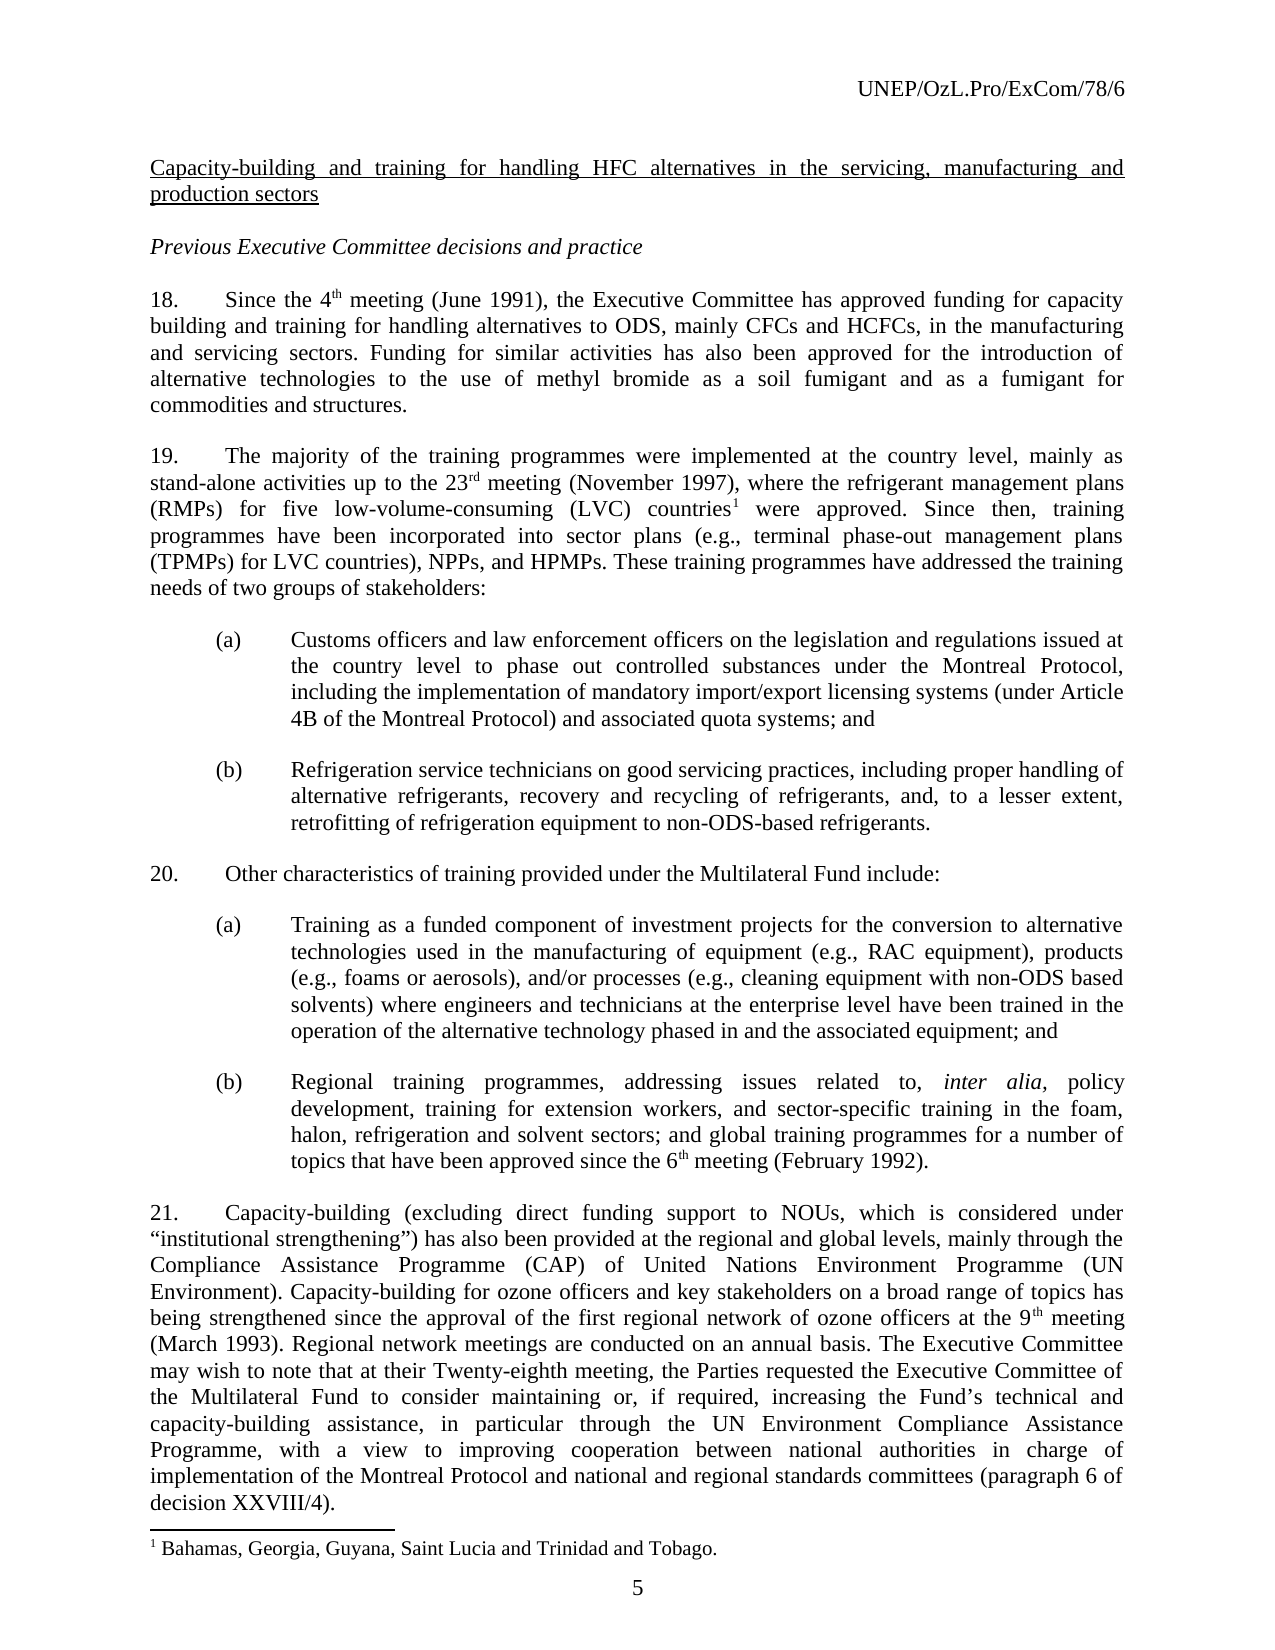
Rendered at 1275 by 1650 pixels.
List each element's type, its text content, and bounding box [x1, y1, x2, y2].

text Previous Executive Committee decisions and practice [150, 233, 1125, 259]
text Capacity-building and training for handling HFC alternatives in the servicing, manufacturing and production sectors [150, 178, 1125, 207]
subtitle The majority of the training programmes were implemented at the country level, mainly as stand-alone activities up to the 23rd meeting (November 1997), where the refrigerant management plans (RMPs) for five low-volume-consuming (LVC) countries were approved. Since then, training programmes have been incorporated into sector plans (e.g., terminal phase-out management plans (TPMPs) for LVC countries), NPPs, and HPMPs. These training programmes have addressed the training needs of two groups of stakeholders: [150, 443, 1125, 601]
subtitle Customs officers and law enforcement officers on the legislation and regulations issued at the country level to phase out controlled substances under the Montreal Protocol, including the implementation of mandatory import/export licensing systems (under Article 4B of the Montreal Protocol) and associated quota systems; and [216, 626, 1125, 731]
subtitle Regional training programmes, addressing issues related to, inter alia, policy development, training for extension workers, and sector-specific training in the foam, halon, refrigeration and solvent sectors; and global training programmes for a number of topics that have been approved since the 6th meeting (February 1992). [216, 1068, 1125, 1174]
subtitle Other characteristics of training provided under the Multilateral Fund include: [150, 860, 1125, 887]
subtitle Capacity-building (excluding direct funding support to NOUs, which is considered under “institutional strengthening”) has also been provided at the regional and global levels, mainly through the Compliance Assistance Programme (CAP) of United Nations Environment Programme (UN Environment). Capacity-building for ozone officers and key stakeholders on a broad range of topics has being strengthened since the approval of the first regional network of ozone officers at the 9th meeting (March 1993). Regional network meetings are conducted on an annual basis. The Executive Committee may wish to note that at their Twenty-eighth meeting, the Parties requested the Executive Committee of the Multilateral Fund to consider maintaining or, if required, increasing the Fund’s technical and capacity-building assistance, in particular through the UN Environment Compliance Assistance Programme, with a view to improving cooperation between national authorities in charge of implementation of the Montreal Protocol and national and regional standards committees (paragraph 6 of decision XXVIII/4). [150, 1199, 1125, 1515]
subtitle Refrigeration service technicians on good servicing practices, including proper handling of alternative refrigerants, recovery and recycling of refrigerants, and, to a lesser extent, retrofitting of refrigeration equipment to non-ODS-based refrigerants. [216, 756, 1125, 835]
text Capacity-building and training for handling HFC alternatives in the servicing, manufacturing and production sectors [150, 154, 1125, 177]
subtitle Since the 4th meeting (June 1991), the Executive Committee has approved funding for capacity building and training for handling alternatives to ODS, mainly CFCs and HCFCs, in the manufacturing and servicing sectors. Funding for similar activities has also been approved for the introduction of alternative technologies to the use of methyl bromide as a soil fumigant and as a fumigant for commodities and structures. [150, 286, 1125, 418]
subtitle Training as a funded component of investment projects for the conversion to alternative technologies used in the manufacturing of equipment (e.g., RAC equipment), products (e.g., foams or aerosols), and/or processes (e.g., cleaning equipment with non-ODS based solvents) where engineers and technicians at the enterprise level have been trained in the operation of the alternative technology phased in and the associated equipment; and [216, 912, 1125, 1043]
